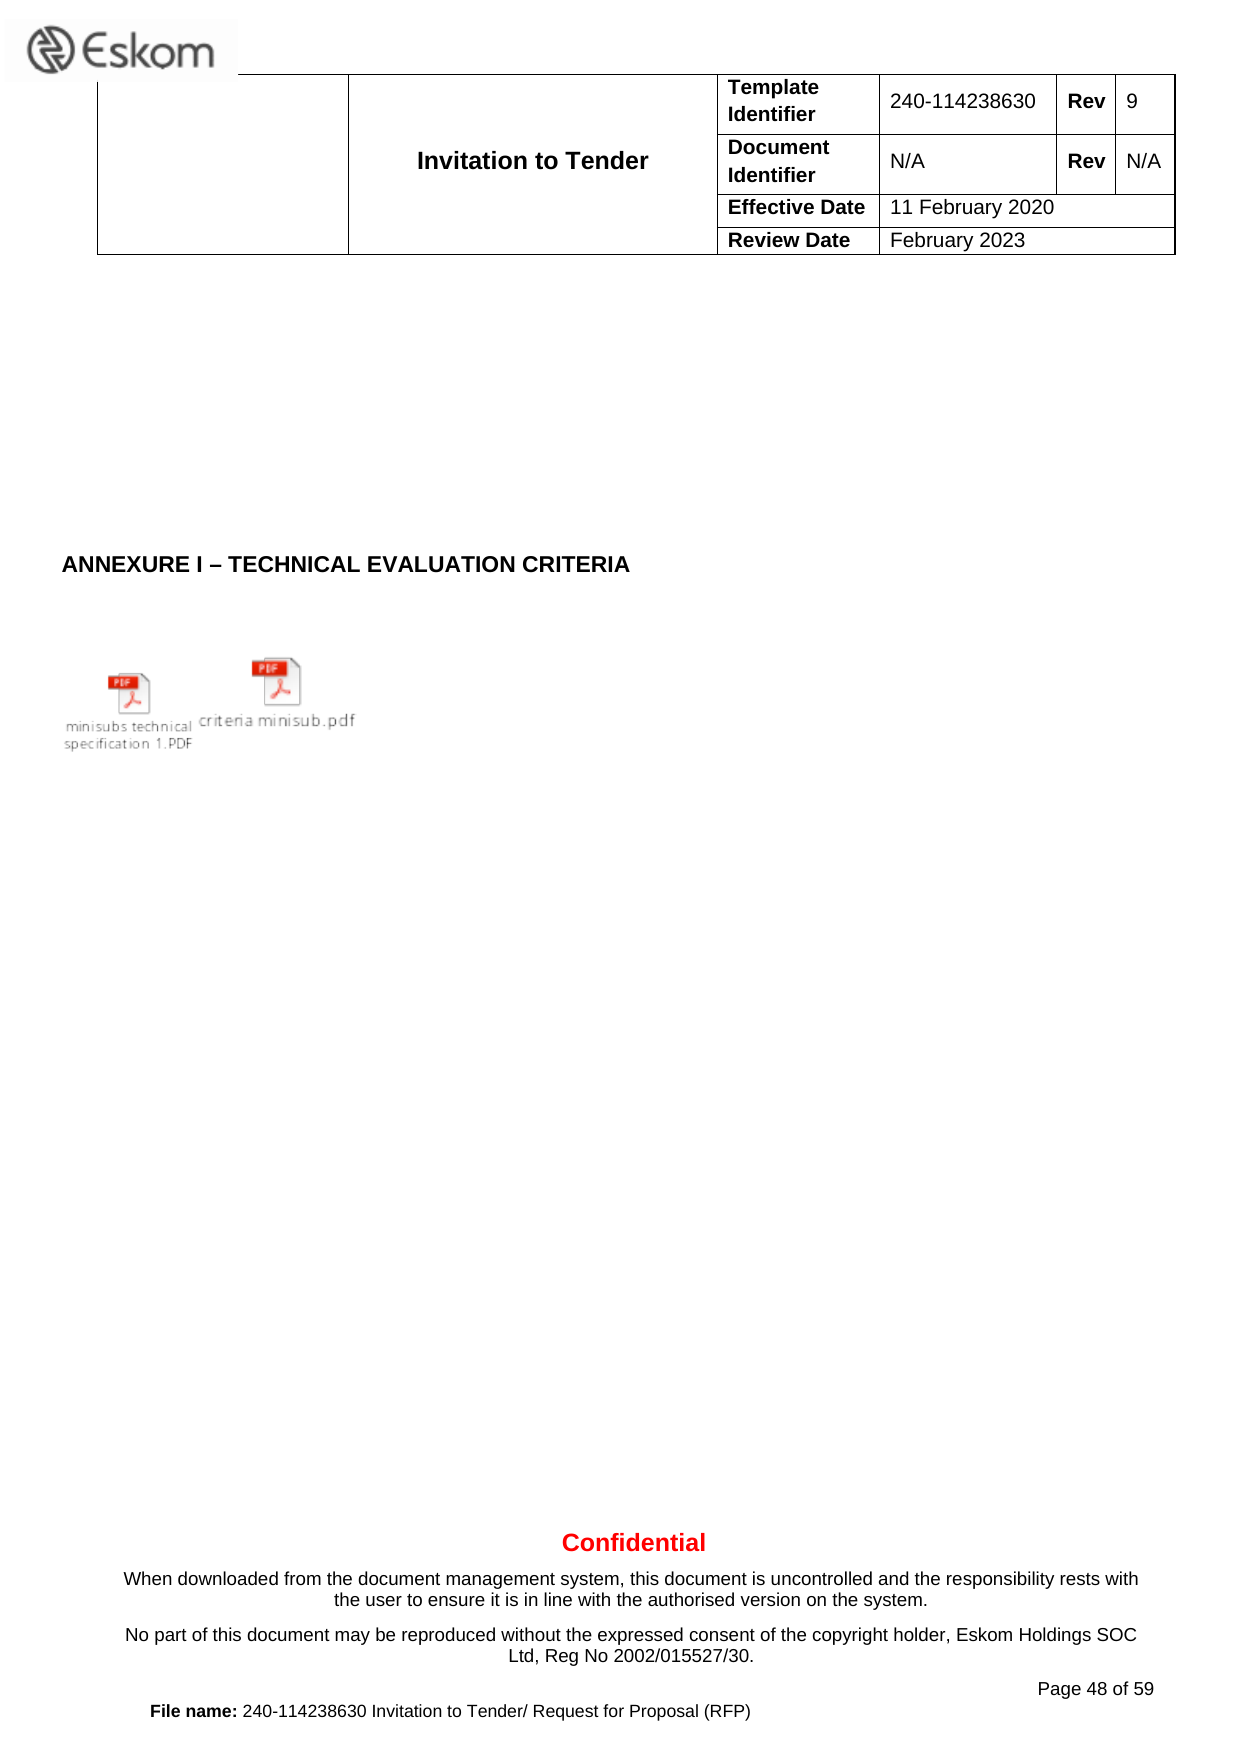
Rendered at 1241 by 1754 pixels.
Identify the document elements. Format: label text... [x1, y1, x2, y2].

text ANNEXURE I – TECHNICAL EVALUATION CRITERIA [61, 551, 1122, 577]
